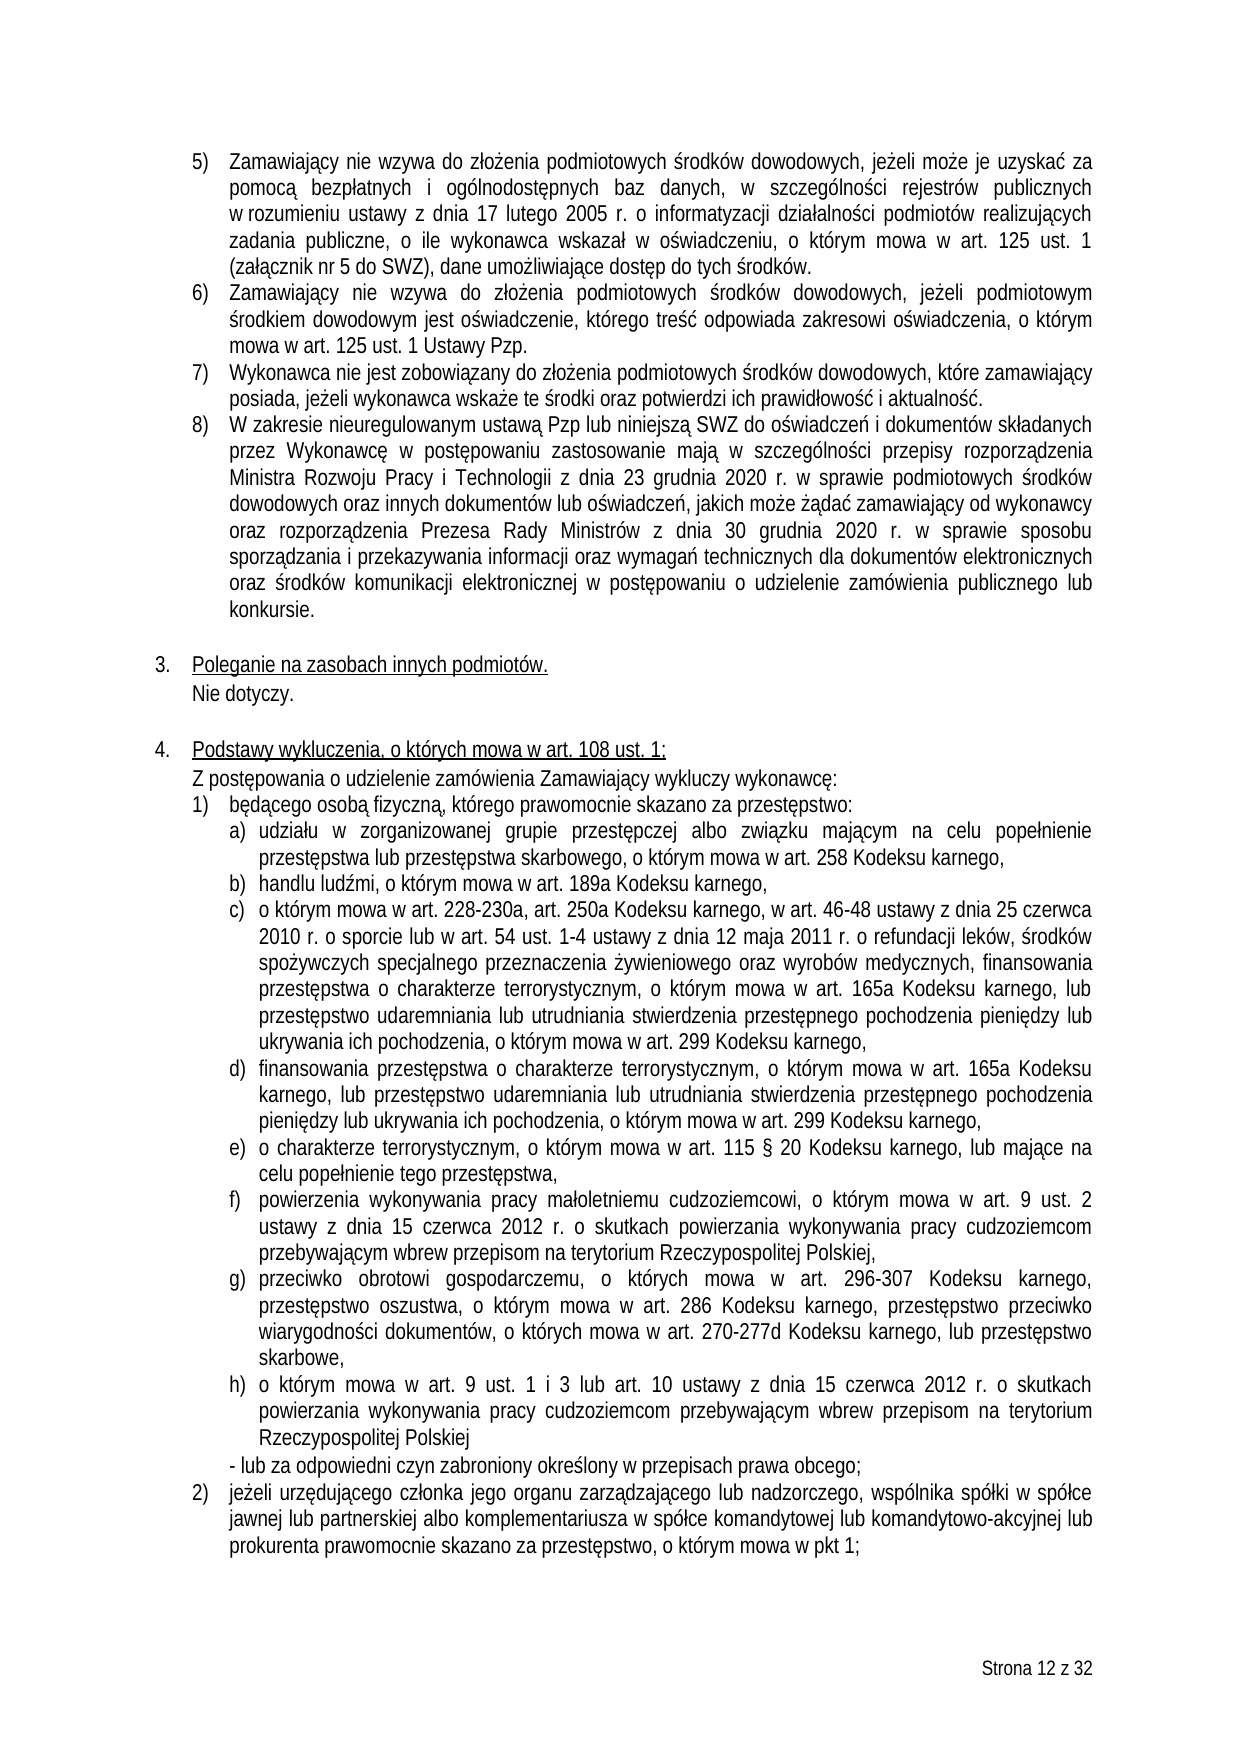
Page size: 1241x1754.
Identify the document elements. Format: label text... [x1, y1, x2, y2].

text Z postępowania o udzielenie zamówienia Zamawiający wykluczy wykonawcę: [148, 764, 1093, 791]
list Podstawy wykluczenia, o których mowa w art. 108 ust. 1; [154, 736, 1093, 762]
list o którym mowa w art. 228-230a, art. 250a Kodeksu karnego, w art. 46-48 ustawy z dnia 25 czerwca 2010 r. o sporcie lub w art. 54 ust. 1-4 ustawy z dnia 12 maja 2011 r. o refundacji leków, środków spożywczych specjalnego przeznaczenia żywieniowego oraz wyrobów medycznych, finansowania przestępstwa o charakterze terrorystycznym, o którym mowa w art. 165a Kodeksu karnego, lub przestępstwo udaremniania lub utrudniania stwierdzenia przestępnego pochodzenia pieniędzy lub ukrywania ich pochodzenia, o którym mowa w art. 299 Kodeksu karnego, [229, 896, 1093, 1054]
list powierzenia wykonywania pracy małoletniemu cudzoziemcowi, o którym mowa w art. 9 ust. 2 ustawy z dnia 15 czerwca 2012 r. o skutkach powierzania wykonywania pracy cudzoziemcom przebywającym wbrew przepisom na terytorium Rzeczypospolitej Polskiej, [229, 1186, 1093, 1265]
list o którym mowa w art. 9 ust. 1 i 3 lub art. 10 ustawy z dnia 15 czerwca 2012 r. o skutkach powierzania wykonywania pracy cudzoziemcom przebywającym wbrew przepisom na terytorium Rzeczypospolitej Polskiej [229, 1371, 1093, 1450]
list jeżeli urzędującego członka jego organu zarządzającego lub nadzorczego, wspólnika spółki w spółce jawnej lub partnerskiej albo komplementariusza w spółce komandytowej lub komandytowo-akcyjnej lub prokurenta prawomocnie skazano za przestępstwo, o którym mowa w pkt 1; [192, 1479, 1093, 1558]
list o charakterze terrorystycznym, o którym mowa w art. 115 § 20 Kodeksu karnego, lub mające na celu popełnienie tego przestępstwa, [229, 1133, 1093, 1186]
list udziału w zorganizowanej grupie przestępczej albo związku mającym na celu popełnienie przestępstwa lub przestępstwa skarbowego, o którym mowa w art. 258 Kodeksu karnego, [229, 817, 1093, 870]
list Zamawiający nie wzywa do złożenia podmiotowych środków dowodowych, jeżeli podmiotowym środkiem dowodowym jest oświadczenie, którego treść odpowiada zakresowi oświadczenia, o którym mowa w art. 125 ust. 1 Ustawy Pzp. [192, 279, 1093, 358]
text - lub za odpowiedni czyn zabroniony określony w przepisach prawa obcego; [155, 1452, 1093, 1479]
list Wykonawca nie jest zobowiązany do złożenia podmiotowych środków dowodowych, które zamawiający posiada, jeżeli wykonawca wskaże te środki oraz potwierdzi ich prawidłowość i aktualność. [192, 358, 1093, 411]
list będącego osobą fizyczną, którego prawomocnie skazano za przestępstwo: [192, 791, 1093, 817]
list W zakresie nieuregulowanym ustawą Pzp lub niniejszą SWZ do oświadczeń i dokumentów składanych przez Wykonawcę w postępowaniu zastosowanie mają w szczególności przepisy rozporządzenia Ministra Rozwoju Pracy i Technologii z dnia 23 grudnia 2020 r. w sprawie podmiotowych środków dowodowych oraz innych dokumentów lub oświadczeń, jakich może żądać zamawiający od wykonawcy oraz rozporządzenia Prezesa Rady Ministrów z dnia 30 grudnia 2020 r. w sprawie sposobu sporządzania i przekazywania informacji oraz wymagań technicznych dla dokumentów elektronicznych oraz środków komunikacji elektronicznej w postępowaniu o udzielenie zamówienia publicznego lub konkursie. [192, 411, 1093, 622]
list Poleganie na zasobach innych podmiotów. [155, 651, 1093, 677]
text Nie dotyczy. [148, 680, 1093, 706]
list finansowania przestępstwa o charakterze terrorystycznym, o którym mowa w art. 165a Kodeksu karnego, lub przestępstwo udaremniania lub utrudniania stwierdzenia przestępnego pochodzenia pieniędzy lub ukrywania ich pochodzenia, o którym mowa w art. 299 Kodeksu karnego, [229, 1054, 1093, 1133]
list handlu ludźmi, o którym mowa w art. 189a Kodeksu karnego, [229, 870, 1093, 896]
list przeciwko obrotowi gospodarczemu, o których mowa w art. 296-307 Kodeksu karnego, przestępstwo oszustwa, o którym mowa w art. 286 Kodeksu karnego, przestępstwo przeciwko wiarygodności dokumentów, o których mowa w art. 270-277d Kodeksu karnego, lub przestępstwo skarbowe, [229, 1265, 1093, 1371]
list Zamawiający nie wzywa do złożenia podmiotowych środków dowodowych, jeżeli może je uzyskać za pomocą bezpłatnych i ogólnodostępnych baz danych, w szczególności rejestrów publicznych w rozumieniu ustawy z dnia 17 lutego 2005 r. o informatyzacji działalności podmiotów realizujących zadania publiczne, o ile wykonawca wskazał w oświadczeniu, o którym mowa w art. 125 ust. 1 (załącznik nr 5 do SWZ), dane umożliwiające dostęp do tych środków. [192, 148, 1093, 279]
